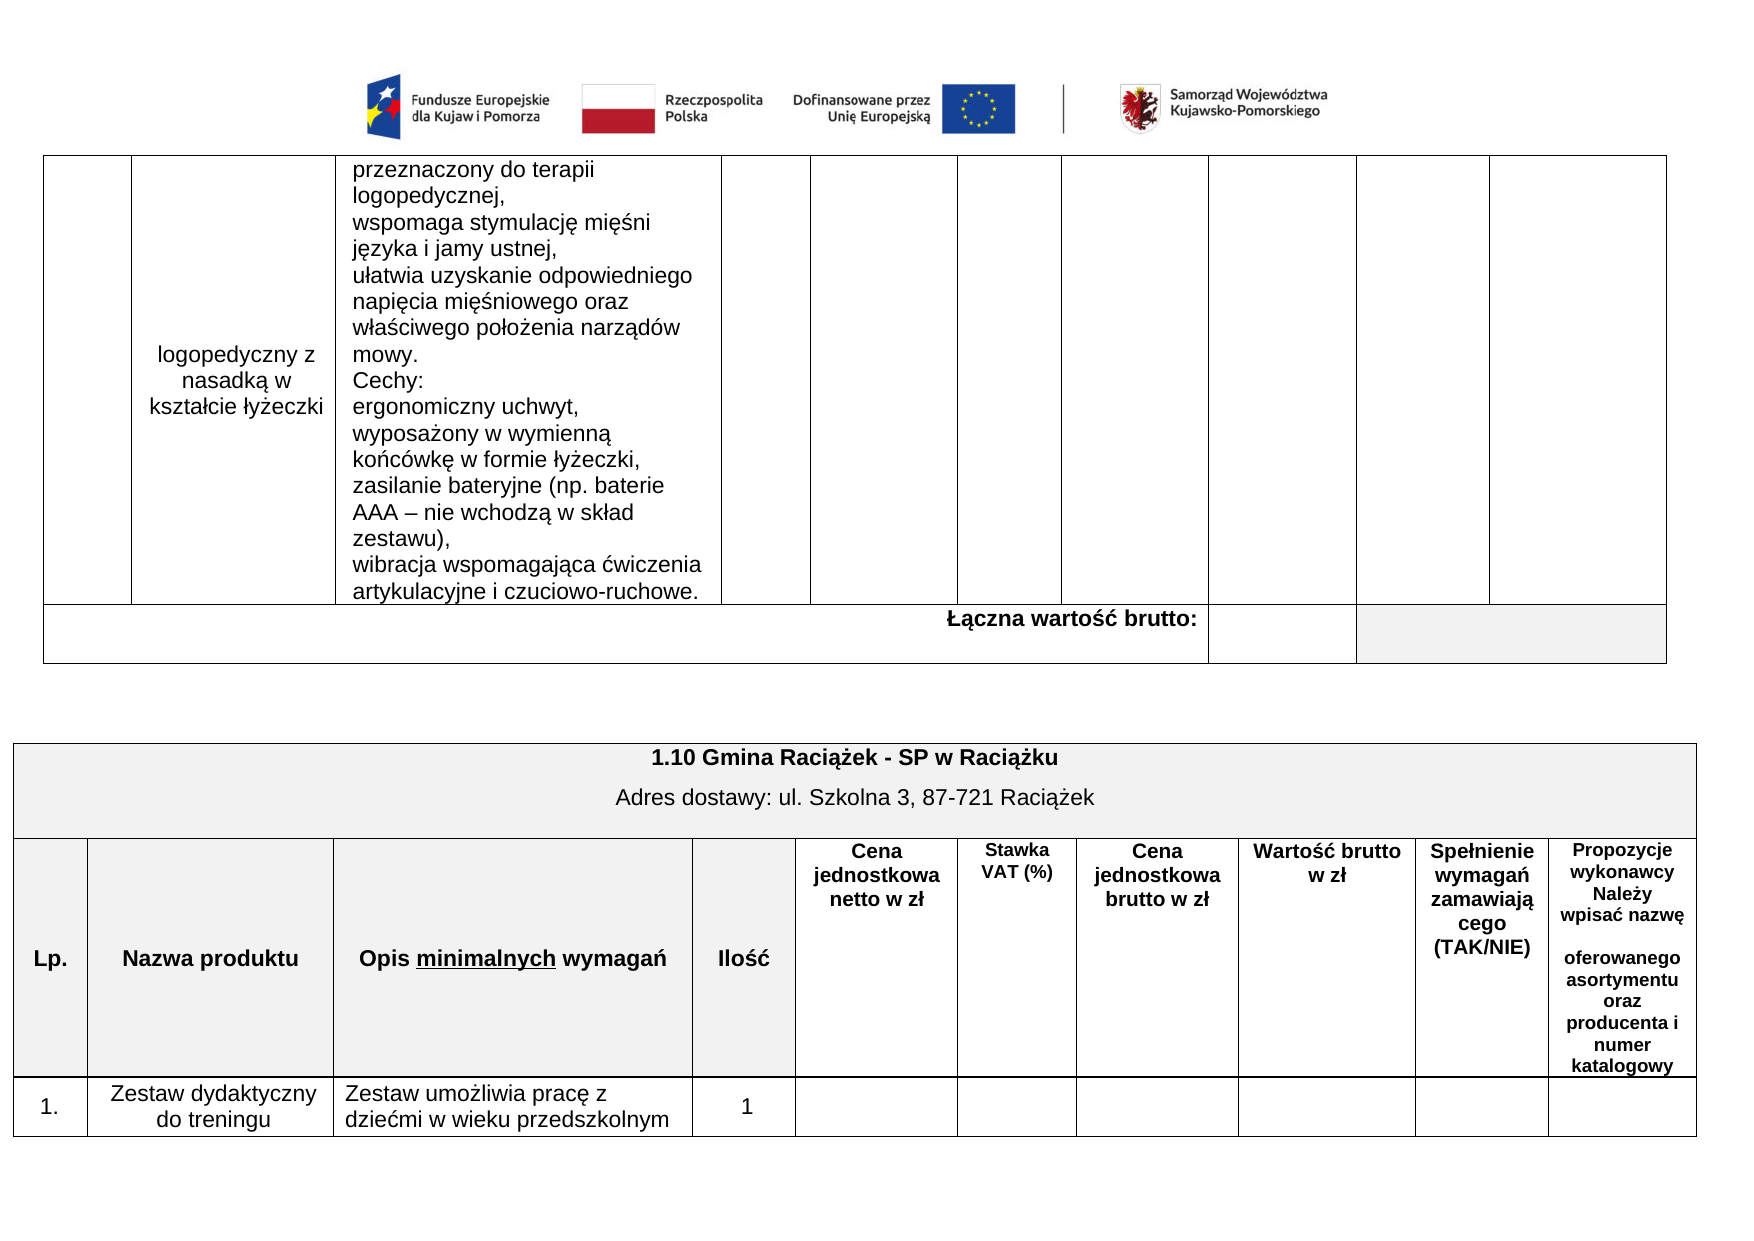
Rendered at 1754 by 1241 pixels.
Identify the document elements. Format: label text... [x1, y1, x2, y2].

table_cell [1357, 156, 1489, 604]
table_cell Propozycje wykonawcy Należy wpisać nazwę oferowanego asortymentu oraz producenta i numer katalogowy [1549, 839, 1696, 1076]
table_cell [1077, 1078, 1238, 1136]
table_cell [1357, 605, 1666, 663]
table_cell [958, 156, 1061, 604]
table_cell Opis minimalnych wymagań [334, 839, 692, 1076]
table_cell Cena jednostkowa netto w zł [796, 839, 957, 1076]
table_cell Wibrator logopedyczny z nasadką w kształcie łyżeczki [132, 156, 335, 604]
table_cell Spełnienie wymagań zamawiającego (TAK/NIE) [1416, 839, 1548, 1076]
picture [351, 59, 1359, 155]
table_cell Lp. [14, 839, 87, 1076]
table_cell 1 [722, 156, 810, 604]
table_cell [1549, 1078, 1696, 1136]
table_cell Łączna wartość brutto: [44, 605, 1208, 663]
table_header 1.10 Gmina Raciążek - SP w Raciążku Adres dostawy: ul. Szkolna 3, 87-721 Raciążek [14, 744, 1696, 838]
table_cell [958, 1078, 1076, 1136]
table_cell [1209, 156, 1356, 604]
table_cell Cena jednostkowa brutto w zł [1077, 839, 1238, 1076]
table_cell Wartość brutto w zł [1239, 839, 1415, 1076]
table_cell [1416, 1078, 1548, 1136]
table_cell [1209, 605, 1356, 663]
table_cell [796, 1078, 957, 1136]
table_cell [44, 156, 131, 604]
table_cell Nazwa produktu [88, 839, 333, 1076]
table_cell [14, 1078, 87, 1136]
table_cell Stawka VAT (%) [958, 839, 1076, 1076]
table_cell [811, 156, 957, 604]
table_cell [1239, 1078, 1415, 1136]
table_cell [1490, 156, 1666, 604]
table_cell Ilość [693, 839, 795, 1076]
table_cell [1062, 156, 1208, 604]
table_cell 1 [693, 1078, 795, 1136]
